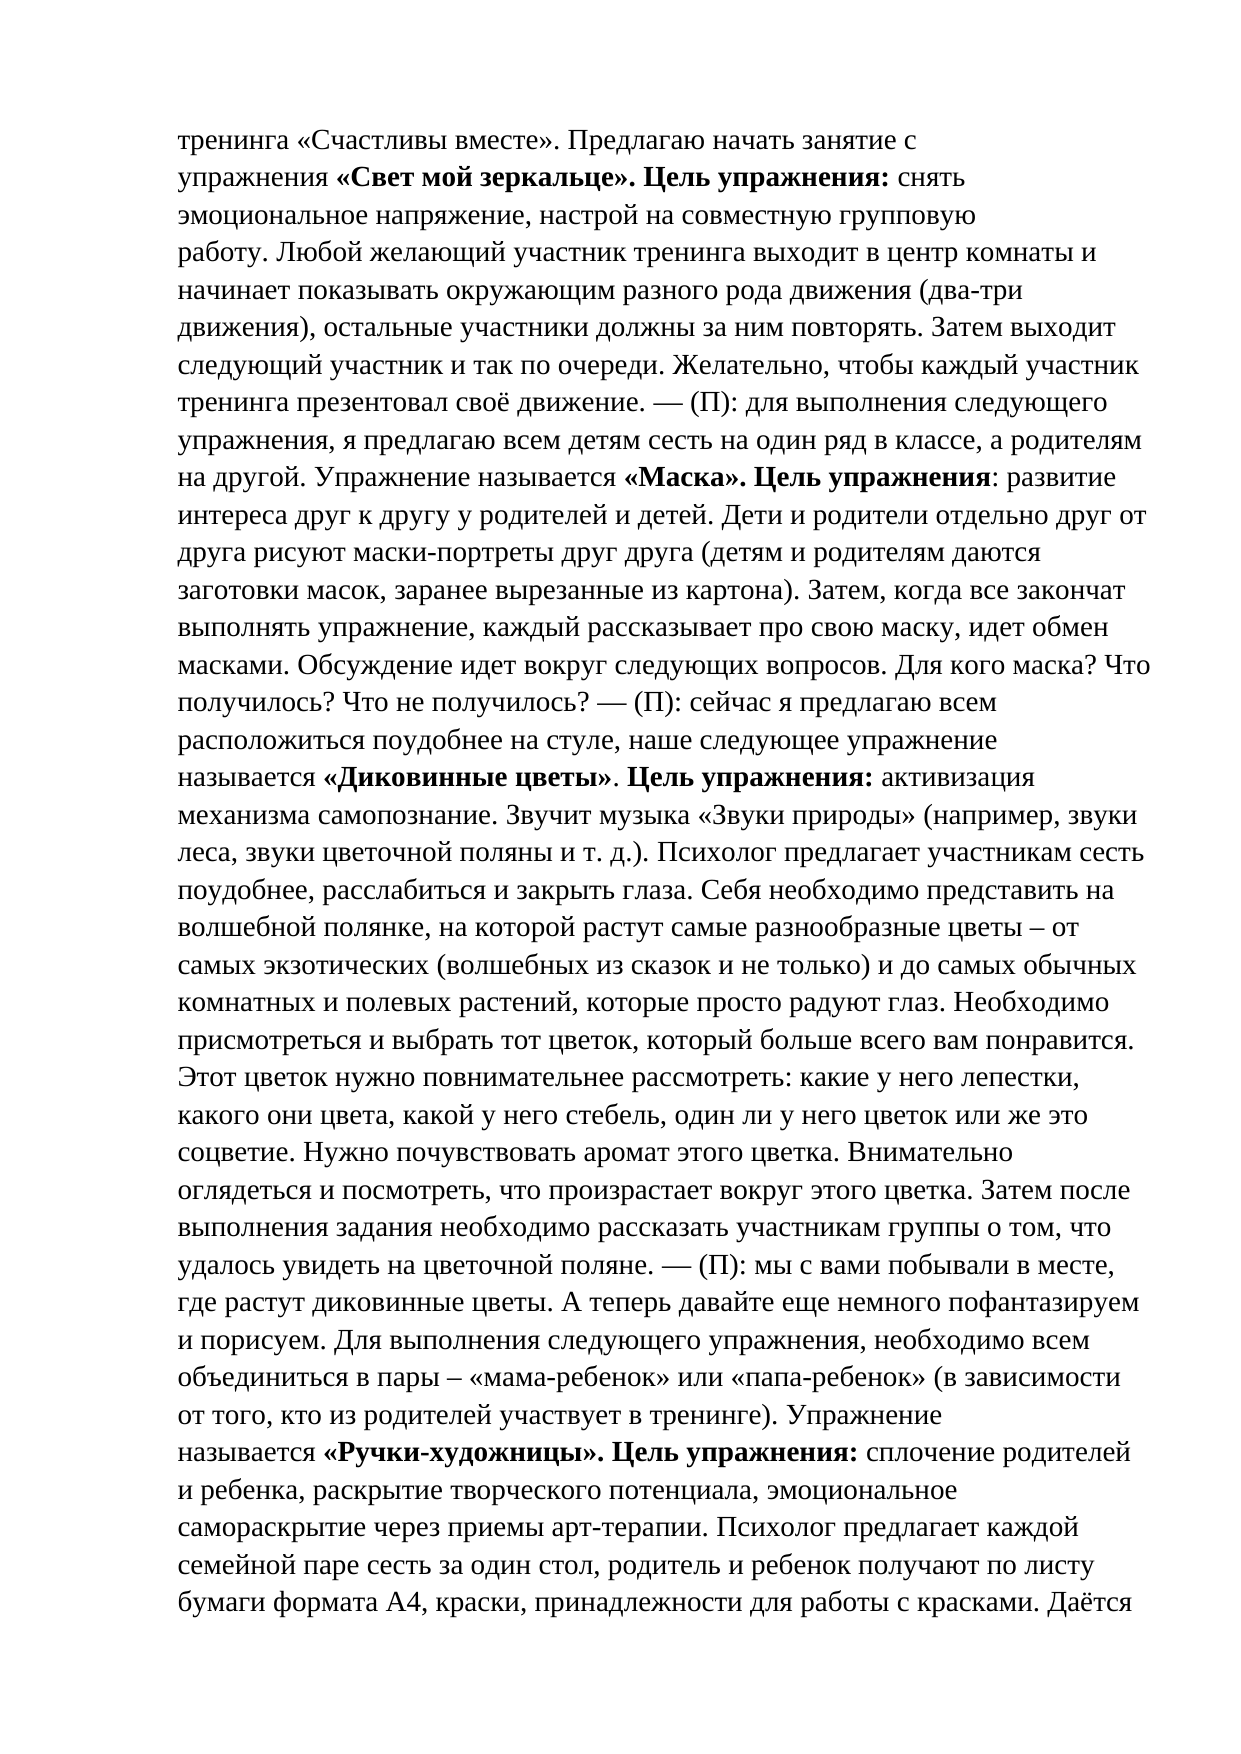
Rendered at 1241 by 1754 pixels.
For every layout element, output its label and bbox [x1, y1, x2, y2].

text [177, 118, 1152, 1618]
